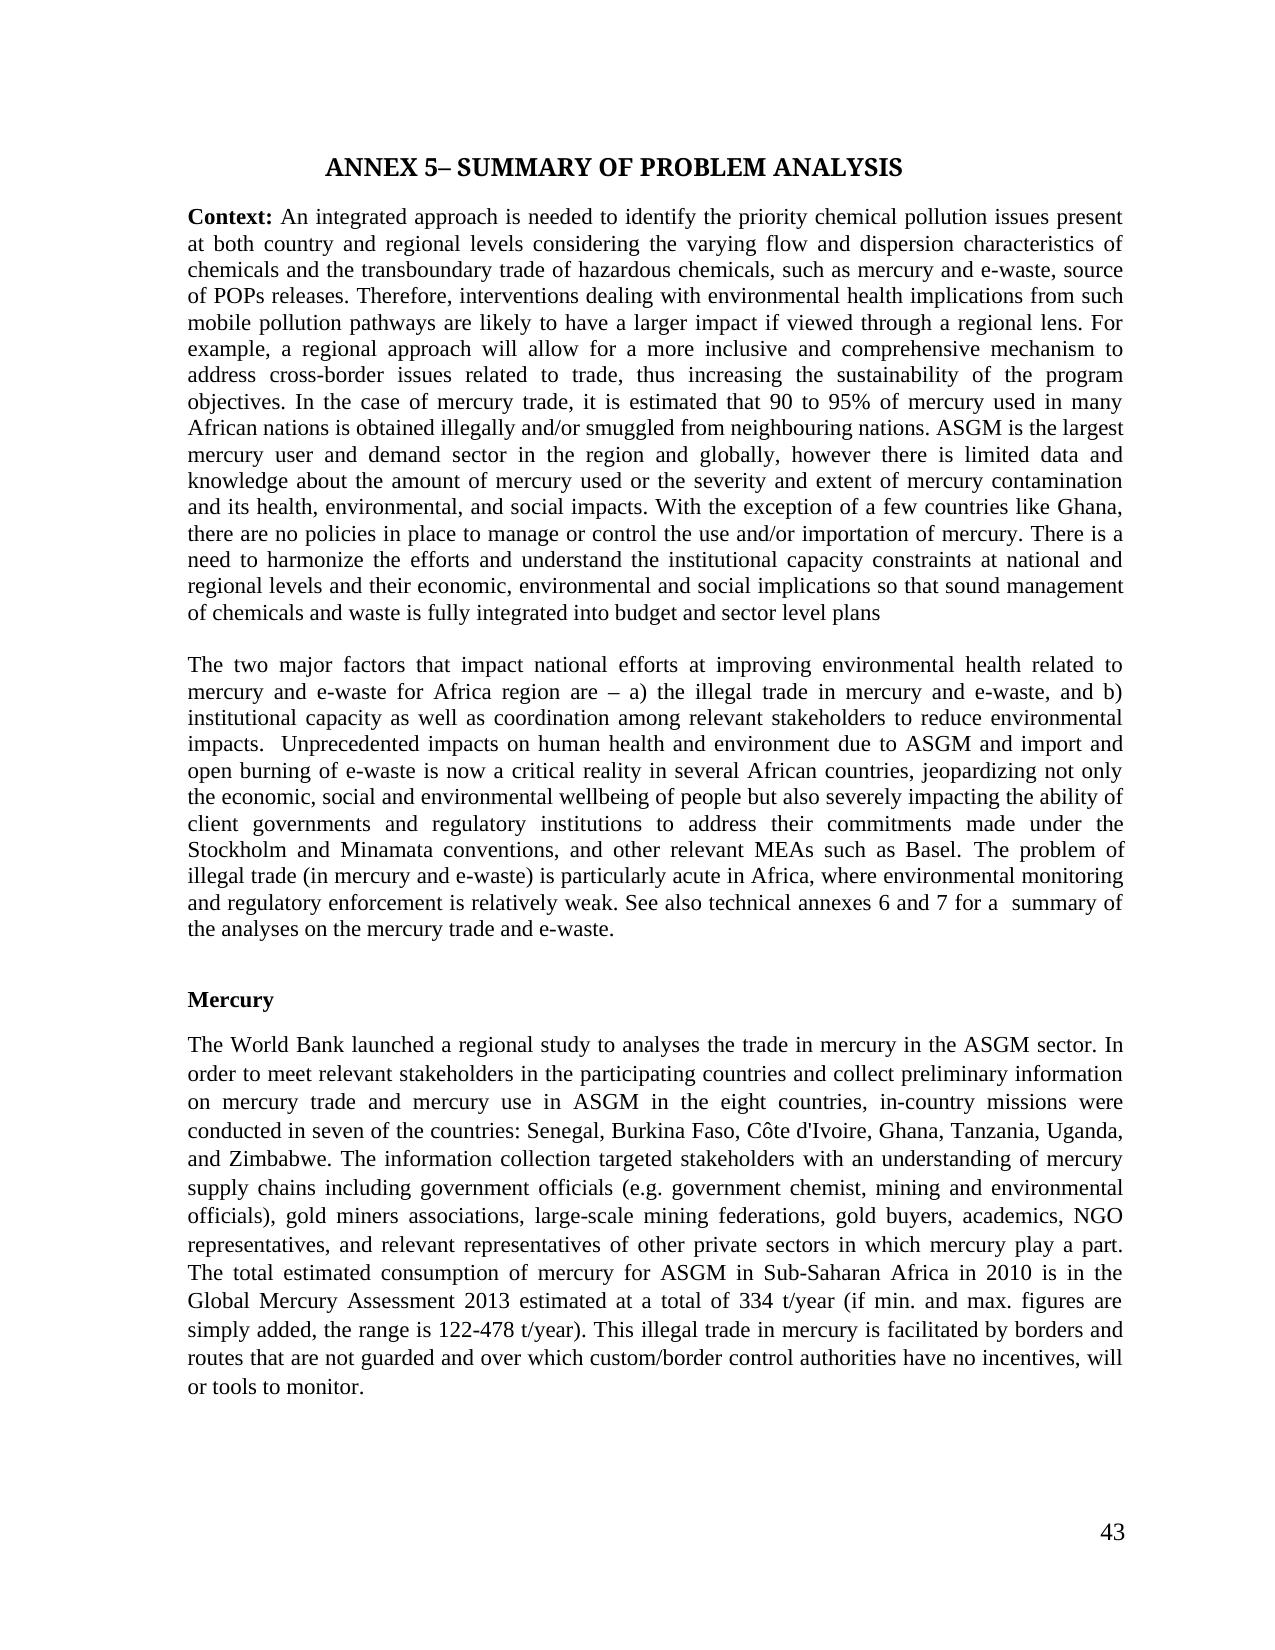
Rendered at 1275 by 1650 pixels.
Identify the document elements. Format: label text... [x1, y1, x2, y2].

list Context: An integrated approach is needed to identify the priority chemical pollution issues present at both country and regional levels considering the varying flow and dispersion characteristics of chemicals and the transboundary trade of hazardous chemicals, such as mercury and e-waste, source of POPs releases. Therefore, interventions dealing with environmental health implications from such mobile pollution pathways are likely to have a larger impact if viewed through a regional lens. For example, a regional approach will allow for a more inclusive and comprehensive mechanism to address cross-border issues related to trade, thus increasing the sustainability of the program objectives. In the case of mercury trade, it is estimated that 90 to 95% of mercury used in many African nations is obtained illegally and/or smuggled from neighbouring nations. ASGM is the largest mercury user and demand sector in the region and globally, however there is limited data and knowledge about the amount of mercury used or the severity and extent of mercury contamination and its health, environmental, and social impacts. With the exception of a few countries like Ghana, there are no policies in place to manage or control the use and/or importation of mercury. There is a need to harmonize the efforts and understand the institutional capacity constraints at national and regional levels and their economic, environmental and social implications so that sound management of chemicals and waste is fully integrated into budget and sector level plans [187, 203, 1125, 625]
text The World Bank launched a regional study to analyses the trade in mercury in the ASGM sector. In order to meet relevant stakeholders in the participating countries and collect preliminary information on mercury trade and mercury use in ASGM in the eight countries, in-country missions were conducted in seven of the countries: Senegal, Burkina Faso, Côte d'Ivoire, Ghana, Tanzania, Uganda, and Zimbabwe. The information collection targeted stakeholders with an understanding of mercury supply chains including government officials (e.g. government chemist, mining and environmental officials), gold miners associations, large-scale mining federations, gold buyers, academics, NGO representatives, and relevant representatives of other private sectors in which mercury play a part. The total estimated consumption of mercury for ASGM in Sub-Saharan Africa in 2010 is in the Global Mercury Assessment 2013 estimated at a total of 334 t/year (if min. and max. figures are simply added, the range is 122-478 t/year). This illegal trade in mercury is facilitated by borders and routes that are not guarded and over which custom/border control authorities have no incentives, will or tools to monitor. [187, 1032, 1125, 1399]
text ANNEX 5– SUMMARY OF PROBLEM ANALYSIS [103, 150, 1125, 184]
text Mercury [187, 986, 1125, 1013]
list The two major factors that impact national efforts at improving environmental health related to mercury and e-waste for Africa region are – a) the illegal trade in mercury and e-waste, and b) institutional capacity as well as coordination among relevant stakeholders to reduce environmental impacts. Unprecedented impacts on human health and environment due to ASGM and import and open burning of e-waste is now a critical reality in several African countries, jeopardizing not only the economic, social and environmental wellbeing of people but also severely impacting the ability of client governments and regulatory institutions to address their commitments made under the Stockholm and Minamata conventions, and other relevant MEAs such as Basel. The problem of illegal trade (in mercury and e-waste) is particularly acute in Africa, where environmental monitoring and regulatory enforcement is relatively weak. See also technical annexes 6 and 7 for a summary of the analyses on the mercury trade and e-waste. [187, 651, 1125, 941]
